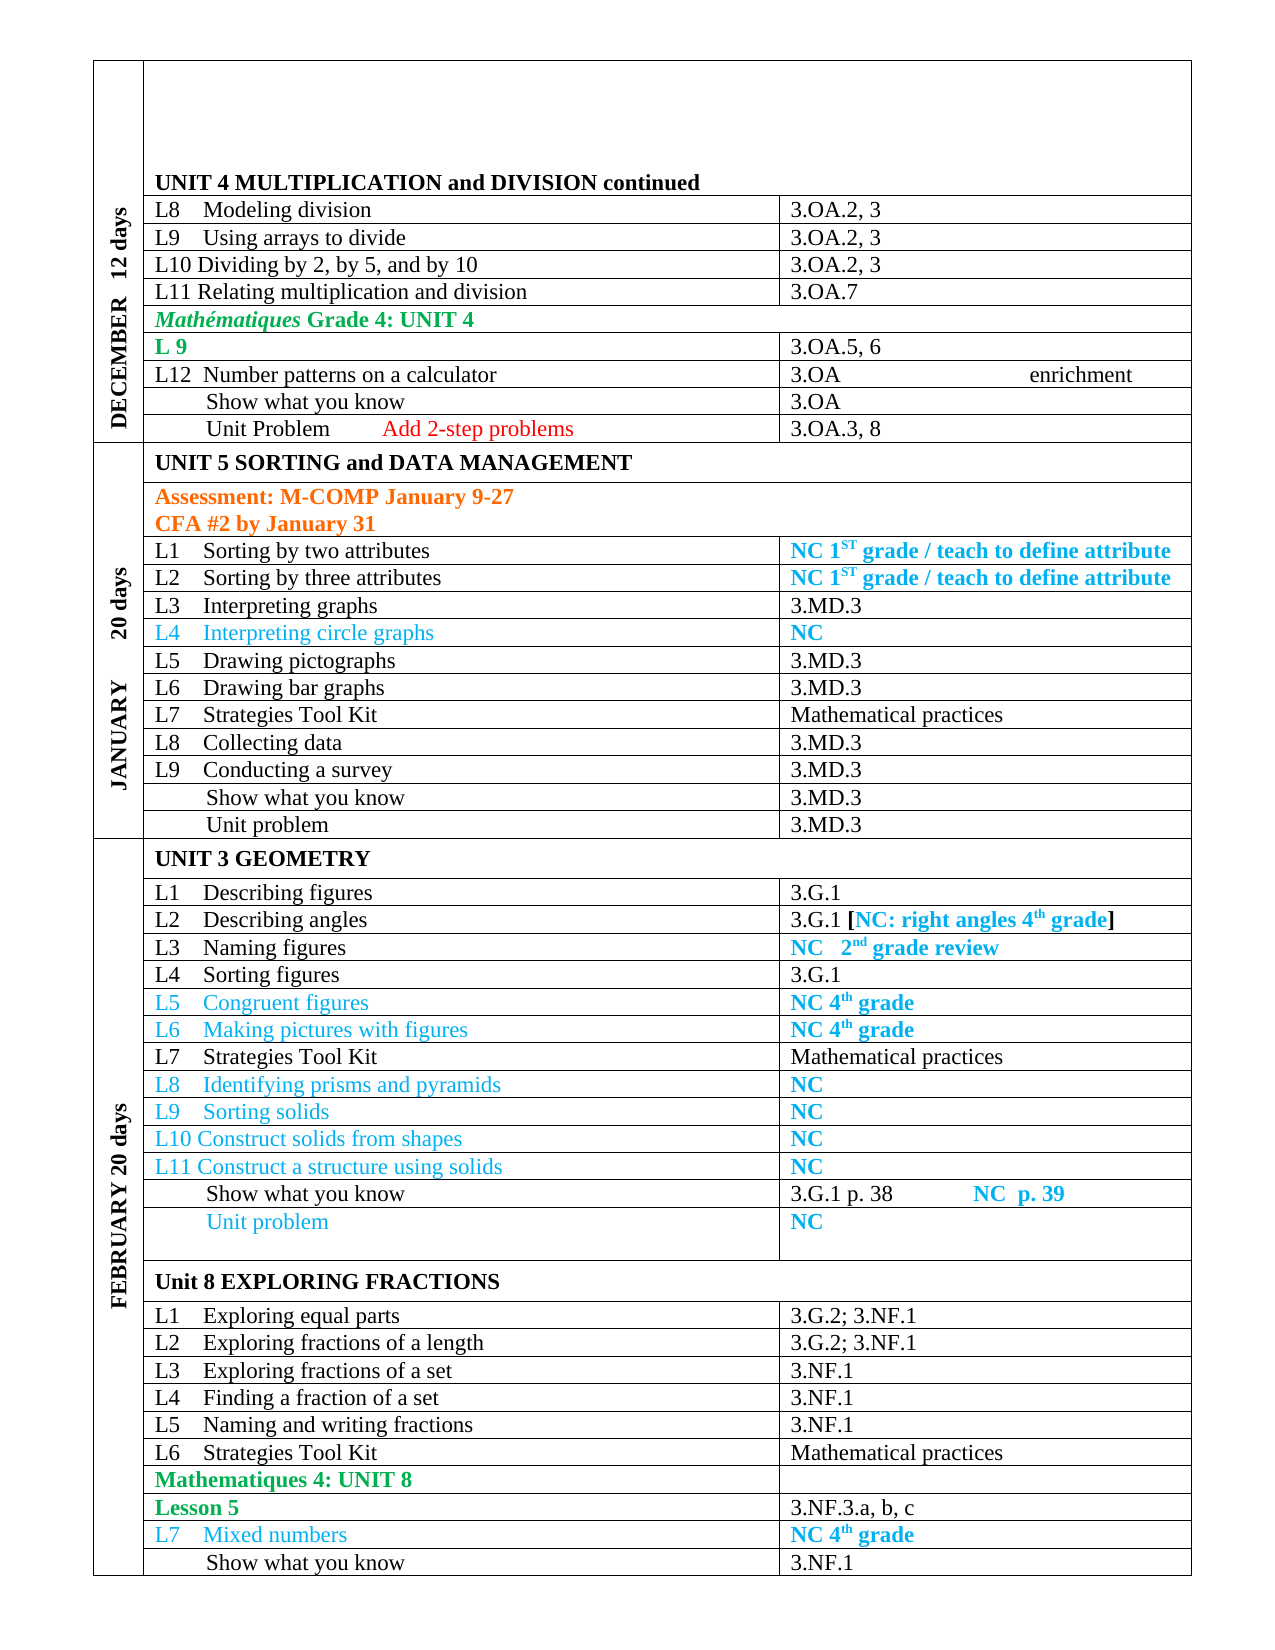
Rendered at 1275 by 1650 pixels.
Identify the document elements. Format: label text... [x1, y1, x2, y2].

table_cell NC 2nd grade review [780, 934, 1191, 960]
table_cell 3.MD.3 [780, 674, 1191, 700]
table_cell L4 Finding a fraction of a set [144, 1384, 779, 1411]
table_cell L6 Strategies Tool Kit [144, 1439, 779, 1465]
table_cell NC [780, 1153, 1191, 1179]
table_cell 3.NF.1 [780, 1384, 1191, 1411]
table_cell L11 Construct a structure using solids [144, 1153, 779, 1179]
table_cell L9 Using arrays to divide [144, 224, 779, 250]
table_cell 3.NF.1 [780, 1357, 1191, 1383]
table_cell L4 Sorting figures [144, 961, 779, 987]
table_cell UNIT 4 MULTIPLICATION and DIVISION continued [144, 61, 1191, 195]
table_cell 3.MD.3 [780, 756, 1191, 783]
table_cell NC 4th grade [780, 1521, 1191, 1547]
table_cell Unit Problem Add 2-step problems [144, 415, 779, 442]
table_cell Mathematiques 4: UNIT 8 [144, 1466, 779, 1493]
table_cell 3.G.1 [780, 879, 1191, 905]
table_cell Assessment: M-COMP January 9-27 CFA #2 by January 31 [144, 483, 1191, 536]
table_cell 3.G.1 p. 38 NC p. 39 [780, 1180, 1191, 1207]
table_cell 3.MD.3 [780, 592, 1191, 618]
table_cell L2 Sorting by three attributes [144, 565, 779, 591]
table_cell 3.OA [780, 388, 1191, 414]
table_cell NC 4th grade [780, 989, 1191, 1015]
table_cell 3.G.1 [780, 961, 1191, 987]
table_cell L3 Naming figures [144, 934, 779, 960]
table_cell 3.G.2; 3.NF.1 [780, 1302, 1191, 1328]
table_cell L10 Dividing by 2, by 5, and by 10 [144, 251, 779, 277]
table_cell Show what you know [144, 1549, 779, 1575]
table_cell L1 Describing figures [144, 879, 779, 905]
table_cell 3.OA.3, 8 [780, 415, 1191, 442]
table_cell L10 Construct solids from shapes [144, 1126, 779, 1152]
table_cell 3.NF.1 [780, 1549, 1191, 1575]
table_cell L9 Conducting a survey [144, 756, 779, 783]
table_cell Mathematical practices [780, 1439, 1191, 1465]
table_cell Mathématiques Grade 4: UNIT 4 [144, 306, 1191, 332]
table_cell Mathematical practices [780, 701, 1191, 728]
table_cell L5 Naming and writing fractions [144, 1412, 779, 1438]
table_cell L4 Interpreting circle graphs [144, 619, 779, 646]
table_cell L 9 [144, 333, 779, 359]
table_cell L5 Congruent figures [144, 989, 779, 1015]
table_cell NC 4th grade [780, 1016, 1191, 1042]
table_cell L3 Interpreting graphs [144, 592, 779, 618]
table_cell NC [780, 1126, 1191, 1152]
table_cell NC [780, 1071, 1191, 1097]
table_cell L8 Modeling division [144, 196, 779, 223]
table_cell L1 Sorting by two attributes [144, 537, 779, 563]
table_cell L9 Sorting solids [144, 1098, 779, 1124]
table_cell Show what you know [144, 1180, 779, 1207]
table_cell NC [780, 1098, 1191, 1124]
table_cell 3.OA.7 [780, 279, 1191, 305]
table_cell 3.MD.3 [780, 784, 1191, 810]
table_cell L11 Relating multiplication and division [144, 279, 779, 305]
table_cell L8 Identifying prisms and pyramids [144, 1071, 779, 1097]
table_cell Mathematical practices [780, 1043, 1191, 1070]
table_cell 3.G.2; 3.NF.1 [780, 1329, 1191, 1356]
table_cell L2 Describing angles [144, 906, 779, 933]
table_cell L5 Drawing pictographs [144, 647, 779, 673]
table_cell 3.NF.1 [780, 1412, 1191, 1438]
table_cell Show what you know [144, 784, 779, 810]
table_cell Show what you know [144, 388, 779, 414]
table_cell L7 Strategies Tool Kit [144, 701, 779, 728]
table_cell NC [780, 619, 1191, 646]
table_cell 3.MD.3 [780, 811, 1191, 837]
table_cell 3.OA enrichment [780, 361, 1191, 387]
table_cell DECEMBER 12 days [94, 61, 143, 442]
table_cell L1 Exploring equal parts [144, 1302, 779, 1328]
table_cell L7 Mixed numbers [144, 1521, 779, 1547]
table_cell 3.OA.2, 3 [780, 196, 1191, 223]
table_cell 3.OA.2, 3 [780, 251, 1191, 277]
table_cell UNIT 3 GEOMETRY [144, 839, 1191, 878]
table_cell 3.OA.2, 3 [780, 224, 1191, 250]
table_cell 3.MD.3 [780, 729, 1191, 755]
table_cell Unit problem [144, 811, 779, 837]
table_cell 3.NF.3.a, b, c [780, 1494, 1191, 1520]
table_cell [780, 1466, 1191, 1493]
table_cell L8 Collecting data [144, 729, 779, 755]
table_cell L12 Number patterns on a calculator [144, 361, 779, 387]
table_cell JANUARY 20 days [94, 443, 143, 837]
table_cell L6 Drawing bar graphs [144, 674, 779, 700]
table_cell L3 Exploring fractions of a set [144, 1357, 779, 1383]
table_cell NC 1ST grade / teach to define attribute [780, 565, 1191, 591]
table_cell FEBRUARY 20 days [94, 839, 143, 1575]
table_cell L6 Making pictures with figures [144, 1016, 779, 1042]
table_cell 3.MD.3 [780, 647, 1191, 673]
table_cell NC 1ST grade / teach to define attribute [780, 537, 1191, 563]
table_cell 3.G.1 [NC: right angles 4th grade] [780, 906, 1191, 933]
table_cell L2 Exploring fractions of a length [144, 1329, 779, 1356]
table_cell L7 Strategies Tool Kit [144, 1043, 779, 1070]
table_cell UNIT 5 SORTING and DATA MANAGEMENT [144, 443, 1191, 482]
table_cell Lesson 5 [144, 1494, 779, 1520]
table_cell Unit problem [144, 1208, 779, 1260]
table_cell NC [780, 1208, 1191, 1260]
table_cell 3.OA.5, 6 [780, 333, 1191, 359]
table_cell Unit 8 EXPLORING FRACTIONS [144, 1261, 1191, 1301]
